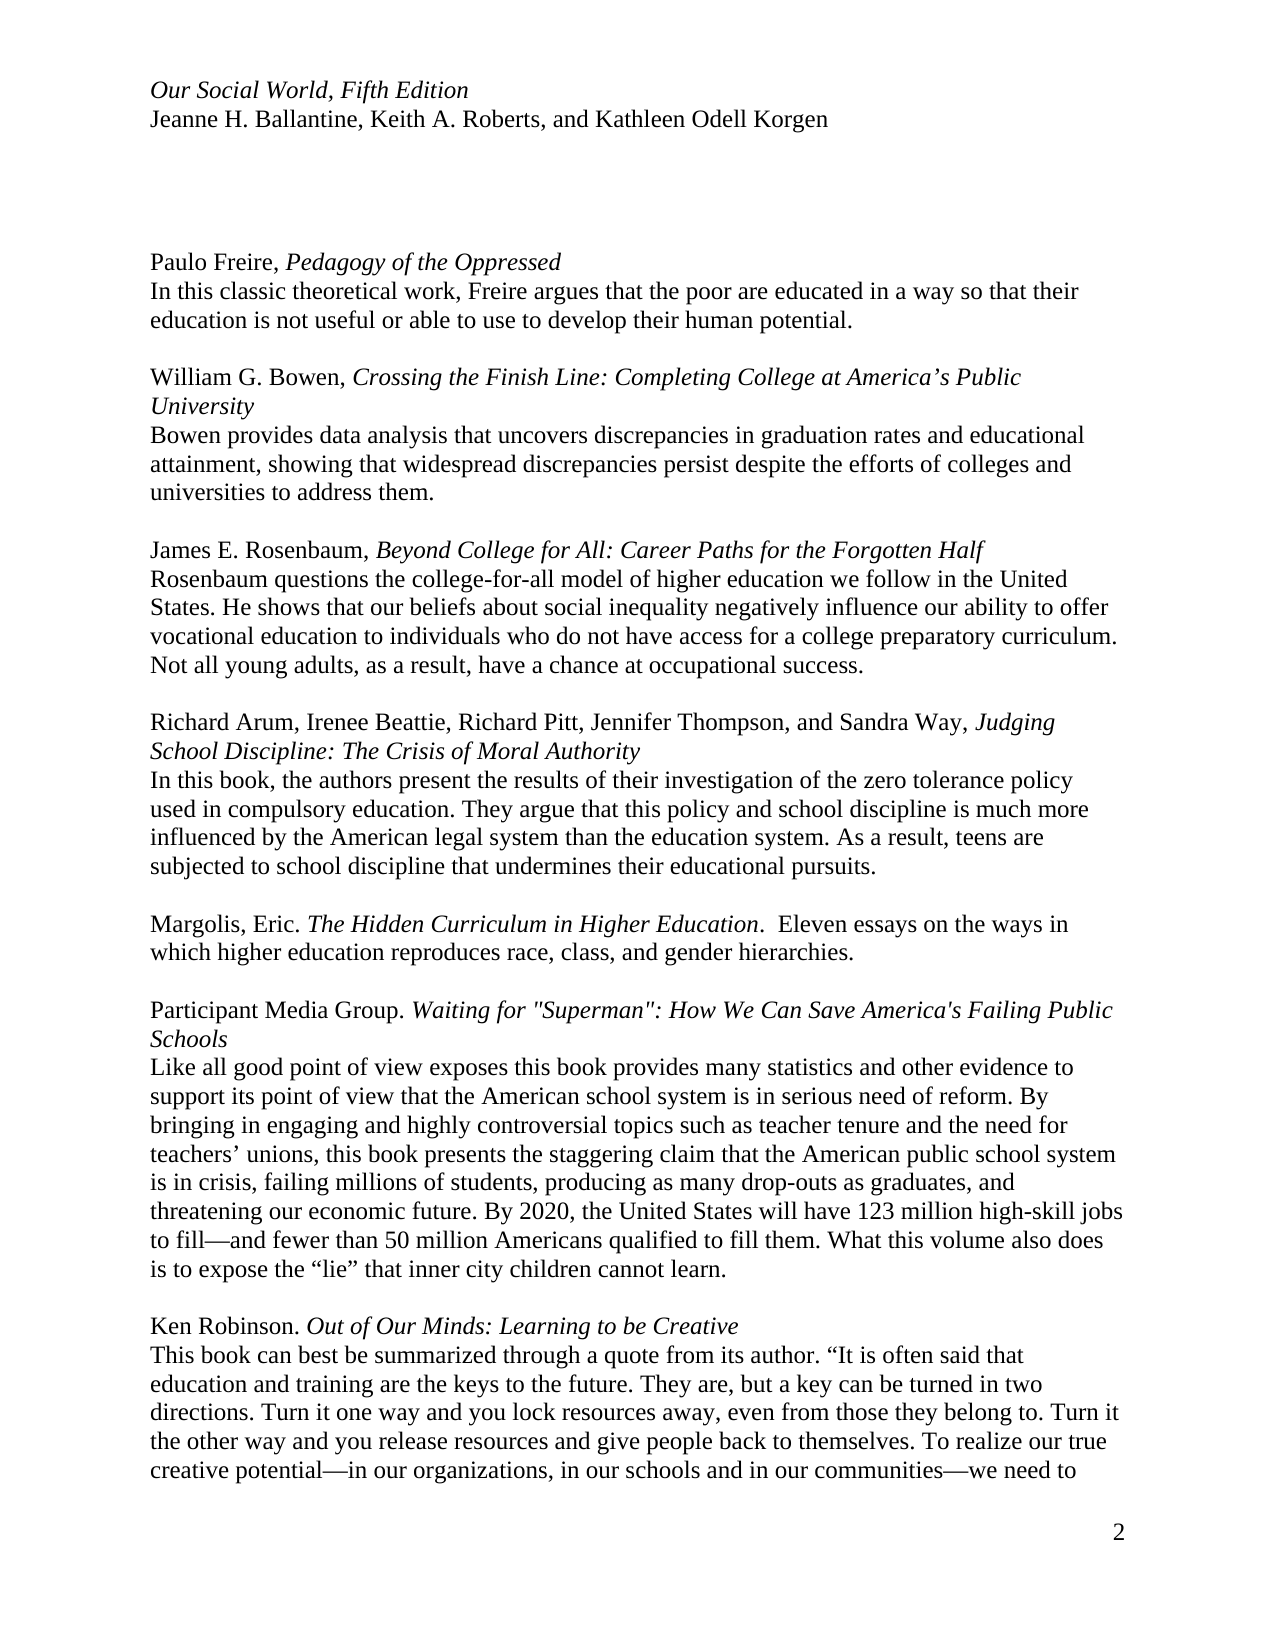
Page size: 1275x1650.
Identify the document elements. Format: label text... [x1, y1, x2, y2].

text James E. Rosenbaum, Beyond College for All: Career Paths for the Forgotten Half [150, 535, 1125, 564]
text Paulo Freire, Pedagogy of the Oppressed In this classic theoretical work, Freire argues that the poor are educated in a way so that their education is not useful or able to use to develop their human potential. [150, 247, 1125, 334]
text Participant Media Group. Waiting for "Superman": How We Can Save America's Failing Public Schools [150, 995, 1125, 1052]
text Richard Arum, Irenee Beattie, Richard Pitt, Jennifer Thompson, and , Judging School Discipline: The Crisis of Moral Authority [150, 707, 1125, 765]
text William G. Bowen, Crossing the Finish Line: Completing College at ’s [150, 362, 1125, 420]
text Like all good point of view exposes this book provides many statistics and other evidence to support its point of view that the American school system is in serious need of reform. By bringing in engaging and highly controversial topics such as teacher tenure and the need for teachers’ unions, this book presents the staggering claim that the American public school system is in crisis, failing millions of students, producing as many drop-outs as graduates, and threatening our economic future. By 2020, the United States will have 123 million high-skill jobs to fill—and fewer than 50 million Americans qualified to fill them. What this volume also does is to expose the “lie” that inner city children cannot learn. [150, 1052, 1125, 1282]
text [150, 1340, 1125, 1484]
text Bowen provides data analysis that uncovers discrepancies in graduation rates and educational attainment, showing that widespread discrepancies persist despite the efforts of colleges and universities to address them. [150, 420, 1125, 506]
text Ken Robinson. Out of Our Minds: Learning to be Creative [150, 1311, 1125, 1340]
text Margolis, Eric. The Hidden Curriculum in Higher Education. Eleven essays on the ways in which higher education reproduces race, class, and gender hierarchies. [150, 909, 1125, 966]
text In this book, the authors present the results of their investigation of the zero tolerance policy used in compulsory education. They argue that this policy and school discipline is much more influenced by the American legal system than the education system. As a result, teens are subjected to school discipline that undermines their educational pursuits. [150, 765, 1125, 880]
text Rosenbaum questions the college-for-all model of higher education we follow in the . He shows that our beliefs about social inequality negatively influence our ability to offer vocational education to individuals who do not have access for a college preparatory curriculum. Not all young adults, as a result, have a chance at occupational success. [150, 564, 1125, 679]
